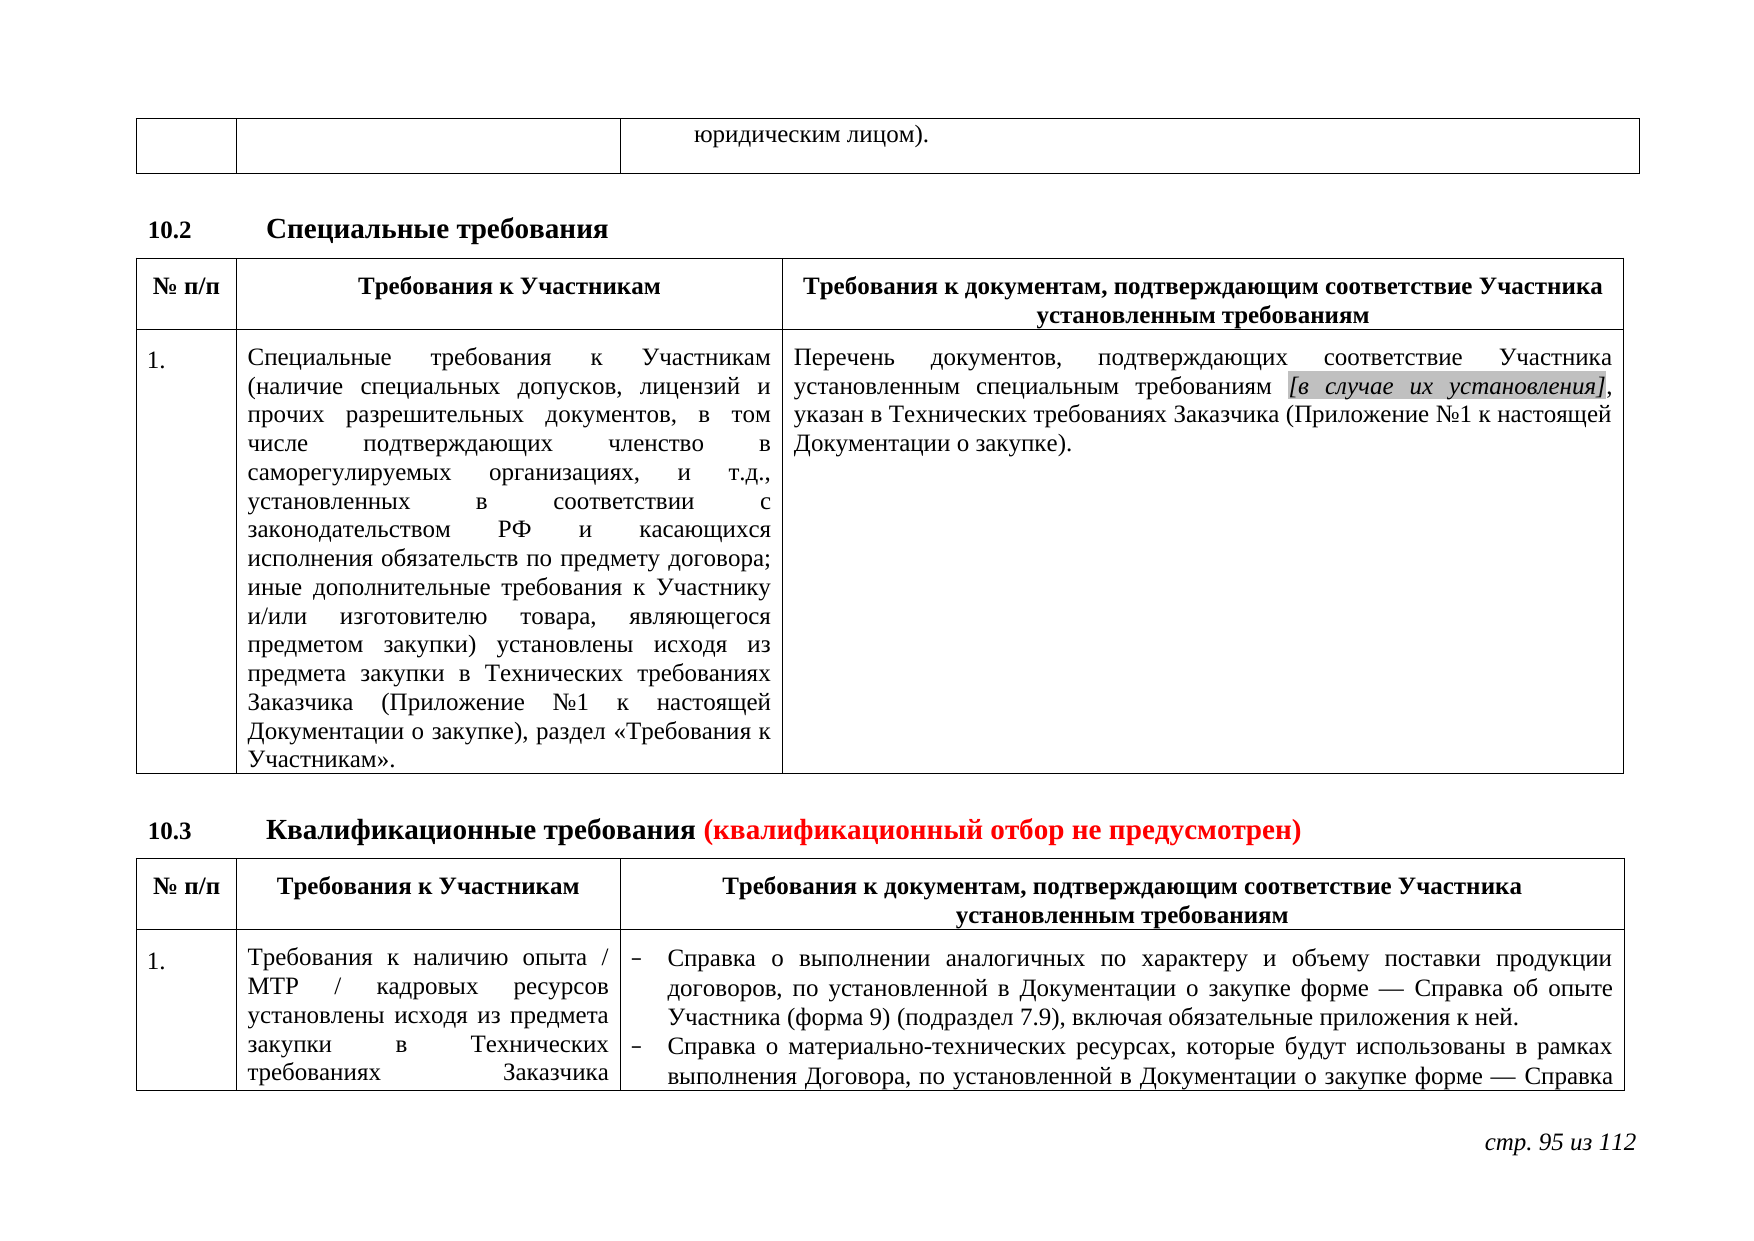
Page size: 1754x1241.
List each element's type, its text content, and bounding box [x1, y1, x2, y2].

table_header Требования к Участникам [237, 259, 782, 328]
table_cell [621, 930, 1624, 1090]
subtitle Специальные требования [148, 211, 1636, 245]
table_header Требования к документам, подтверждающим соответствие Участника установленным требованиям [783, 259, 1623, 328]
table_cell [137, 930, 236, 1090]
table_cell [237, 930, 620, 1090]
table_header Требования к Участникам [237, 859, 620, 929]
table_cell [237, 119, 620, 173]
table_cell [137, 119, 236, 173]
table_header Требования к документам, подтверждающим соответствие Участника установленным требованиям [621, 859, 1624, 929]
table_cell Перечень документов, подтверждающих соответствие Участника установленным специальным требованиям [в случае их установления], указан в Технических требованиях Заказчика (Приложение №1 к настоящей Документации о закупке). [783, 330, 1623, 773]
table_cell Специальные требования к Участникам (наличие специальных допусков, лицензий и прочих разрешительных документов, в том числе подтверждающих членство в саморегулируемых организациях, и т.д., установленных в соответствии с законодательством РФ и касающихся исполнения обязательств по предмету договора; иные дополнительные требования к Участнику и/или изготовителю товара, являющегося предметом закупки) установлены исходя из предмета закупки в Технических требованиях Заказчика (Приложение №1 к настоящей Документации о закупке), раздел «Требования к Участникам». [237, 330, 782, 773]
table_header № п/п [137, 259, 236, 328]
subtitle Квалификационные требования (квалификационный отбор не предусмотрен) [148, 812, 1636, 845]
table_header № п/п [137, 859, 236, 929]
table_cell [621, 119, 1639, 173]
table_cell [137, 330, 236, 773]
